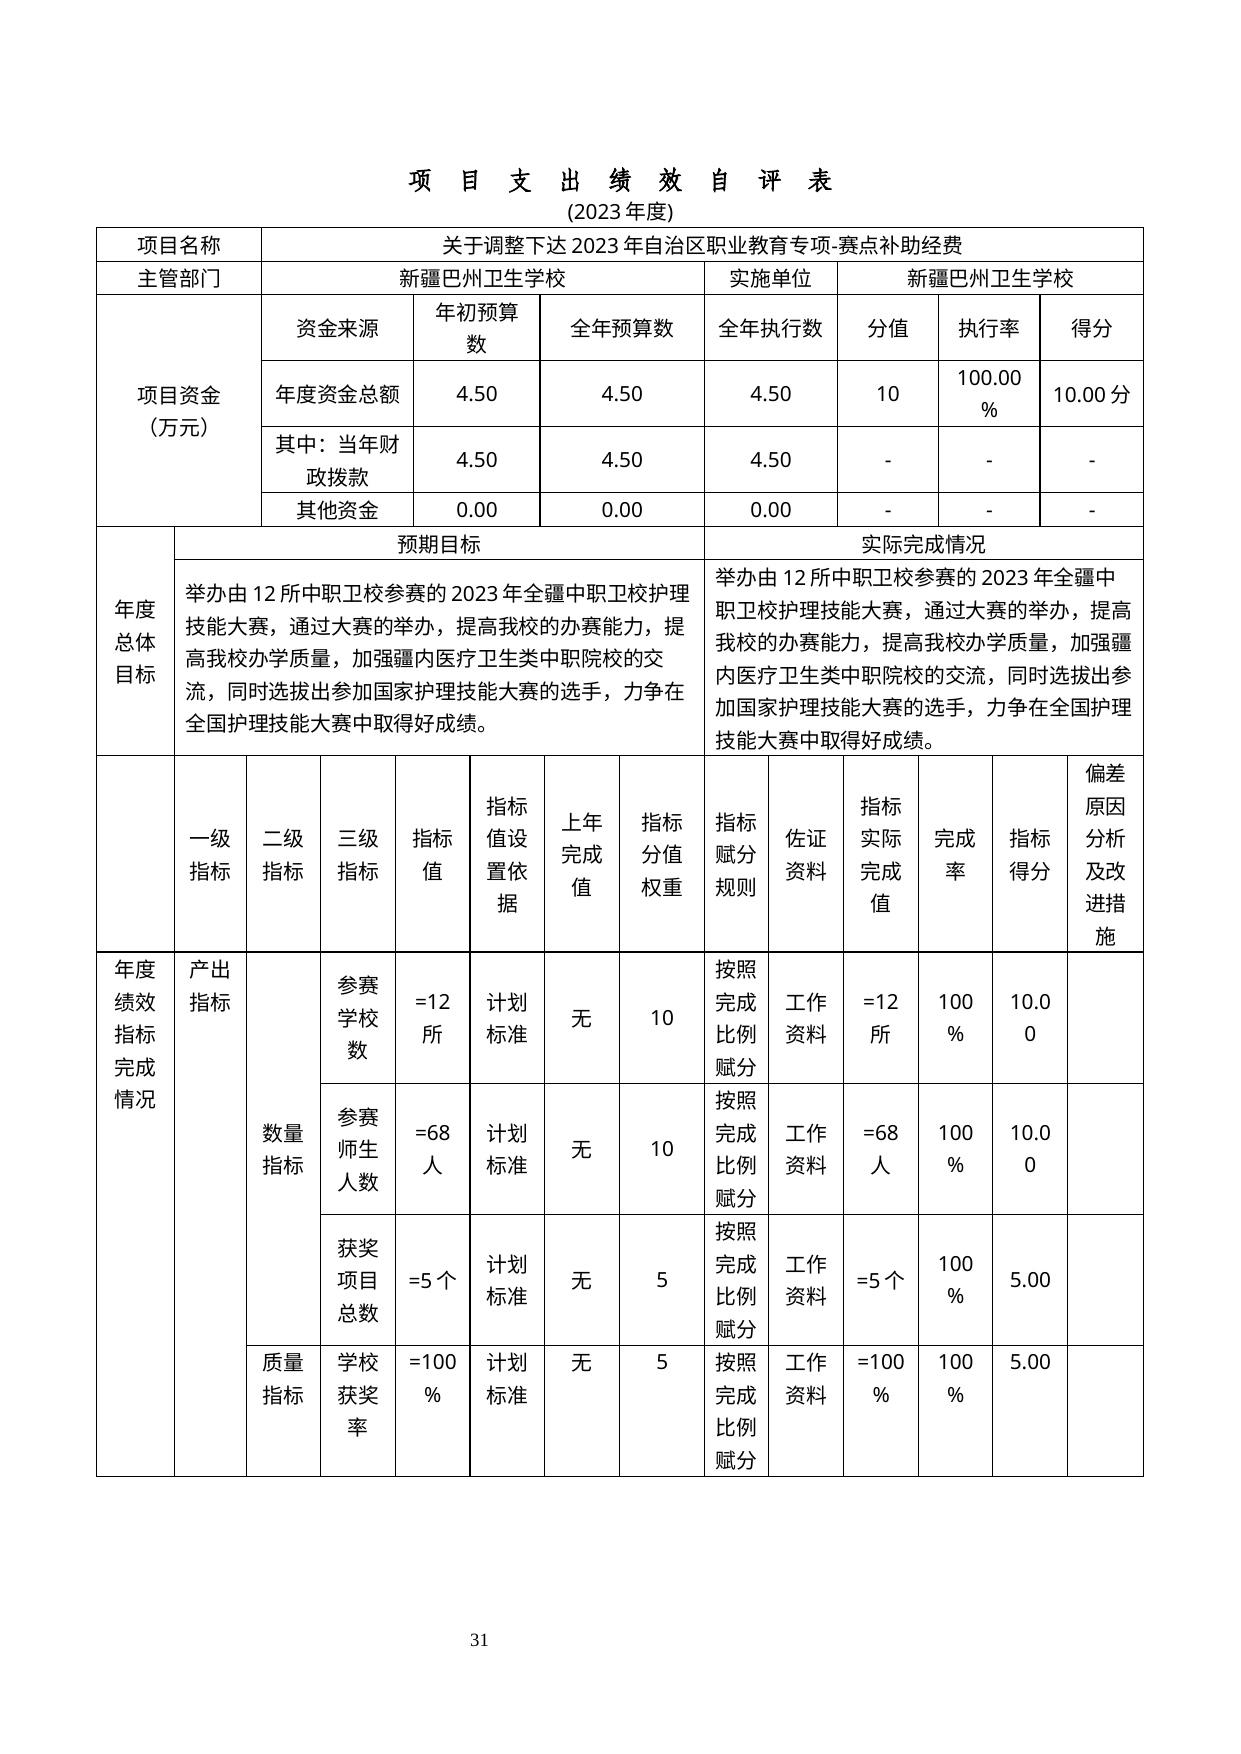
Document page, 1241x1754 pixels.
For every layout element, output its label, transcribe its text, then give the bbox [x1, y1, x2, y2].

table_cell =100% [844, 1346, 918, 1476]
table_cell 执行率 [939, 295, 1039, 360]
table_cell 其中：当年财政拨款 [262, 427, 413, 492]
table_cell 4.50 [541, 427, 704, 492]
table_cell 项目资金 （万元） [97, 295, 261, 526]
table_cell 质量指标 [247, 1346, 320, 1476]
table_cell =100% [396, 1346, 469, 1476]
table_cell [1068, 953, 1143, 1082]
table_cell - [838, 493, 938, 526]
table_cell 5 [620, 1215, 704, 1344]
table_cell 举办由12所中职卫校参赛的2023年全疆中职卫校护理技能大赛，通过大赛的举办，提高我校的办赛能力，提高我校办学质量，加强疆内医疗卫生类中职院校的交流，同时选拔出参加国家护理技能大赛的选手，力争在全国护理技能大赛中取得好成绩。 [175, 560, 704, 755]
table_cell 项目名称 [97, 228, 261, 261]
table_cell 4.50 [414, 361, 539, 426]
table_cell 学校获奖率 [321, 1346, 395, 1476]
table_cell 上年完成值 [545, 756, 619, 951]
table_cell 4.50 [414, 427, 539, 492]
table_cell 参赛学校数 [321, 953, 395, 1082]
table_cell 关于调整下达2023年自治区职业教育专项-赛点补助经费 [262, 228, 1143, 261]
table_cell 新疆巴州卫生学校 [838, 262, 1143, 294]
table_cell 0.00 [414, 493, 539, 526]
table_cell 全年执行数 [705, 295, 837, 360]
table_cell 计划标准 [471, 953, 544, 1082]
table_cell (2023年度) [97, 195, 1143, 227]
table_cell 4.50 [705, 427, 837, 492]
table_cell =68人 [396, 1084, 469, 1213]
table_cell 偏差原因分析及改进措施 [1068, 756, 1143, 951]
table_cell [97, 756, 174, 951]
table_cell 10.00 [993, 953, 1067, 1082]
table_cell 无 [545, 1084, 619, 1213]
table_cell =5个 [844, 1215, 918, 1344]
table_cell 工作资料 [769, 1084, 843, 1213]
table_cell - [838, 427, 938, 492]
table_cell =5个 [396, 1215, 469, 1344]
table_cell [1068, 1084, 1143, 1213]
table_cell 获奖项目总数 [321, 1215, 395, 1344]
table_cell 5.00 [993, 1346, 1067, 1476]
table_cell =12所 [844, 953, 918, 1082]
table_cell 新疆巴州卫生学校 [262, 262, 704, 294]
table_cell 年度资金总额 [262, 361, 413, 426]
table_cell 佐证资料 [769, 756, 843, 951]
table_cell 数量指标 [247, 953, 320, 1344]
table_cell 指标赋分规则 [705, 756, 768, 951]
table_cell 10 [620, 1084, 704, 1213]
table_cell 按照完成比例赋分 [705, 1215, 768, 1344]
table_cell - [939, 493, 1039, 526]
table_cell 实施单位 [705, 262, 837, 294]
table_cell 指标分值权重 [620, 756, 704, 951]
table_cell 工作资料 [769, 953, 843, 1082]
table_cell 100% [919, 1084, 992, 1213]
table_cell 指标值设置依据 [471, 756, 544, 951]
table_cell 5 [620, 1346, 704, 1476]
table_cell 参赛师生人数 [321, 1084, 395, 1213]
table_cell 10.00分 [1041, 361, 1143, 426]
table_cell 按照完成比例赋分 [705, 1346, 768, 1476]
table_cell 三级指标 [321, 756, 395, 951]
table_cell 分值 [838, 295, 938, 360]
table_cell 一级指标 [175, 756, 246, 951]
table_cell 100% [919, 953, 992, 1082]
table_cell 计划标准 [471, 1084, 544, 1213]
table_cell 资金来源 [262, 295, 413, 360]
table_cell 产出指标 [175, 953, 246, 1476]
table_cell 年初预算数 [414, 295, 539, 360]
table_cell =12所 [396, 953, 469, 1082]
table_cell 指标得分 [993, 756, 1067, 951]
table_cell 年度绩效指标完成情况 [97, 953, 174, 1476]
table_cell 10.00 [993, 1084, 1067, 1213]
table_cell 全年预算数 [541, 295, 704, 360]
table_cell =68人 [844, 1084, 918, 1213]
table_cell 主管部门 [97, 262, 261, 294]
table_cell 计划标准 [471, 1215, 544, 1344]
table_cell 举办由12所中职卫校参赛的2023年全疆中职卫校护理技能大赛，通过大赛的举办，提高我校的办赛能力，提高我校办学质量，加强疆内医疗卫生类中职院校的交流，同时选拔出参加国家护理技能大赛的选手，力争在全国护理技能大赛中取得好成绩。 [705, 560, 1143, 755]
table_cell 得分 [1041, 295, 1143, 360]
table_cell - [939, 427, 1039, 492]
table_cell 工作资料 [769, 1346, 843, 1476]
table_cell 0.00 [705, 493, 837, 526]
table_cell 无 [545, 1215, 619, 1344]
table_cell 指标实际完成值 [844, 756, 918, 951]
table_cell - [1041, 427, 1143, 492]
table_cell 100% [919, 1346, 992, 1476]
table_cell 其他资金 [262, 493, 413, 526]
table_cell 4.50 [541, 361, 704, 426]
table_cell 100% [919, 1215, 992, 1344]
table_cell 按照完成比例赋分 [705, 953, 768, 1082]
table_cell 二级指标 [247, 756, 320, 951]
table_cell 10 [838, 361, 938, 426]
table_cell [1068, 1215, 1143, 1344]
table_cell 0.00 [541, 493, 704, 526]
table_cell 按照完成比例赋分 [705, 1084, 768, 1213]
table_cell [1068, 1346, 1143, 1476]
table_cell 计划标准 [471, 1346, 544, 1476]
table_cell 年度总体目标 [97, 527, 174, 755]
table_cell 无 [545, 1346, 619, 1476]
table_cell 指标值 [396, 756, 469, 951]
table_cell 5.00 [993, 1215, 1067, 1344]
table_cell - [1041, 493, 1143, 526]
table_cell 无 [545, 953, 619, 1082]
table_cell 实际完成情况 [705, 527, 1143, 559]
table_cell 10 [620, 953, 704, 1082]
table_header 项 目 支 出 绩 效 自 评 表 [97, 162, 1143, 194]
table_cell 4.50 [705, 361, 837, 426]
table_cell 工作资料 [769, 1215, 843, 1344]
table_cell 预期目标 [175, 527, 704, 559]
table_cell 完成率 [919, 756, 992, 951]
table_cell 100.00% [939, 361, 1039, 426]
